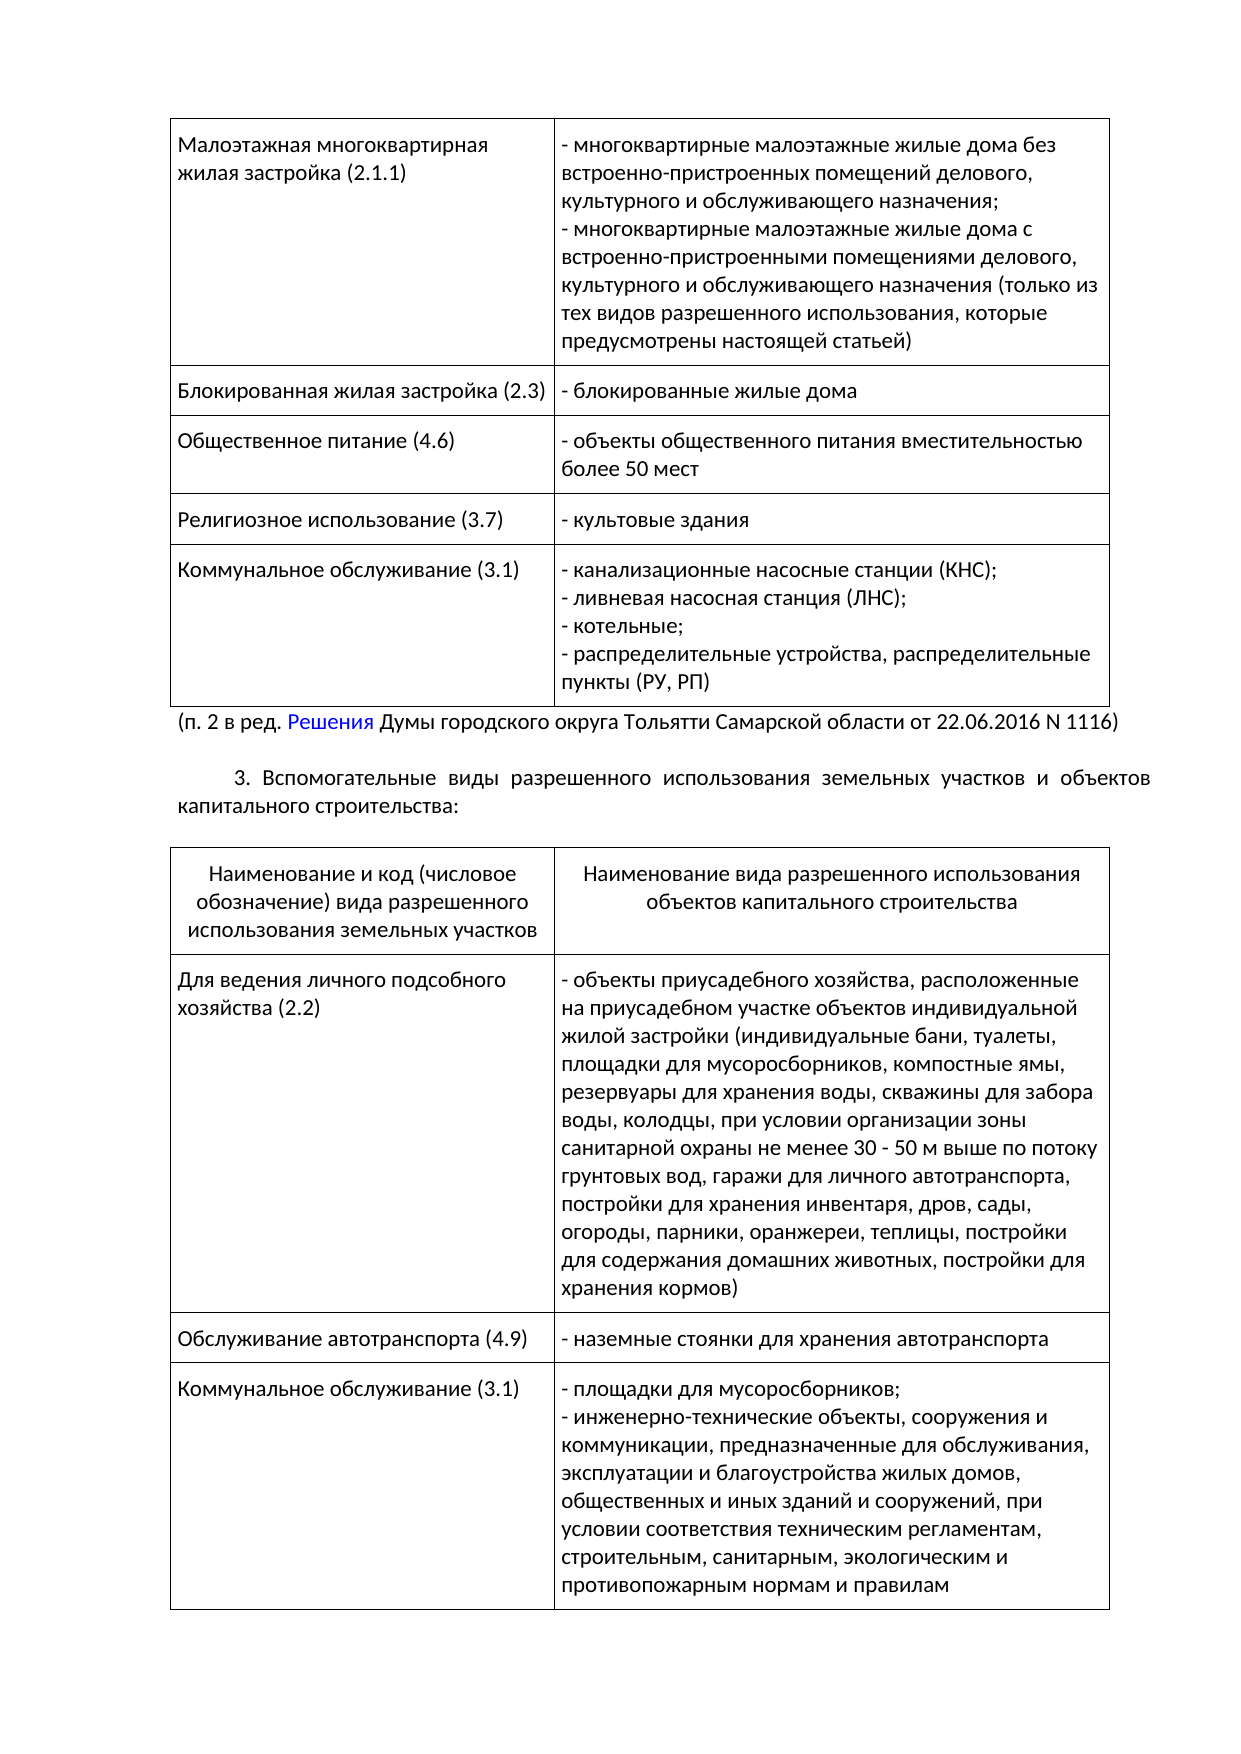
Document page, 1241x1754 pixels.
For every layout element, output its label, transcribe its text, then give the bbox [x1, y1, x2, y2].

table_cell Блокированная жилая застройка (2.3) [171, 366, 554, 415]
table_cell - объекты приусадебного хозяйства, расположенные на приусадебном участке объектов индивидуальной жилой застройки (индивидуальные бани, туалеты, площадки для мусоросборников, компостные ямы, резервуары для хранения воды, скважины для забора воды, колодцы, при условии организации зоны санитарной охраны не менее 30 - 50 м выше по потоку грунтовых вод, гаражи для личного автотранспорта, постройки для хранения инвентаря, дров, сады, огороды, парники, оранжереи, теплицы, постройки для содержания домашних животных, постройки для хранения кормов) [555, 955, 1109, 1312]
table_cell - наземные стоянки для хранения автотранспорта [555, 1313, 1109, 1362]
table_cell Малоэтажная многоквартирная жилая застройка (2.1.1) [171, 119, 554, 364]
table_cell Общественное питание (4.6) [171, 416, 554, 493]
table_cell - культовые здания [555, 494, 1109, 543]
table_cell - канализационные насосные станции (КНС); - ливневая насосная станция (ЛНС); - котельные; - распределительные устройства, распределительные пункты (РУ, РП) [555, 545, 1109, 706]
table_cell Религиозное использование (3.7) [171, 494, 554, 543]
table_cell - блокированные жилые дома [555, 366, 1109, 415]
table_cell Коммунальное обслуживание (3.1) [171, 545, 554, 706]
table_cell - объекты общественного питания вместительностью более 50 мест [555, 416, 1109, 493]
table_cell Обслуживание автотранспорта (4.9) [171, 1313, 554, 1362]
table_cell Коммунальное обслуживание (3.1) [171, 1363, 554, 1609]
text (п. 2 в ред. Решения Думы городского округа Тольятти Самарской области от 22.06.2016 N 1116) [177, 707, 1152, 735]
table_header Наименование вида разрешенного использования объектов капитального строительства [555, 848, 1109, 953]
table_cell - многоквартирные малоэтажные жилые дома без встроенно-пристроенных помещений делового, культурного и обслуживающего назначения; - многоквартирные малоэтажные жилые дома с встроенно-пристроенными помещениями делового, культурного и обслуживающего назначения (только из тех видов разрешенного использования, которые предусмотрены настоящей статьей) [555, 119, 1109, 364]
table_cell - площадки для мусоросборников; - инженерно-технические объекты, сооружения и коммуникации, предназначенные для обслуживания, эксплуатации и благоустройства жилых домов, общественных и иных зданий и сооружений, при условии соответствия техническим регламентам, строительным, санитарным, экологическим и противопожарным нормам и правилам [555, 1363, 1109, 1609]
table_cell Для ведения личного подсобного хозяйства (2.2) [171, 955, 554, 1312]
table_header Наименование и код (числовое обозначение) вида разрешенного использования земельных участков [171, 848, 554, 953]
text 3. Вспомогательные виды разрешенного использования земельных участков и объектов капитального строительства: [177, 763, 1152, 819]
